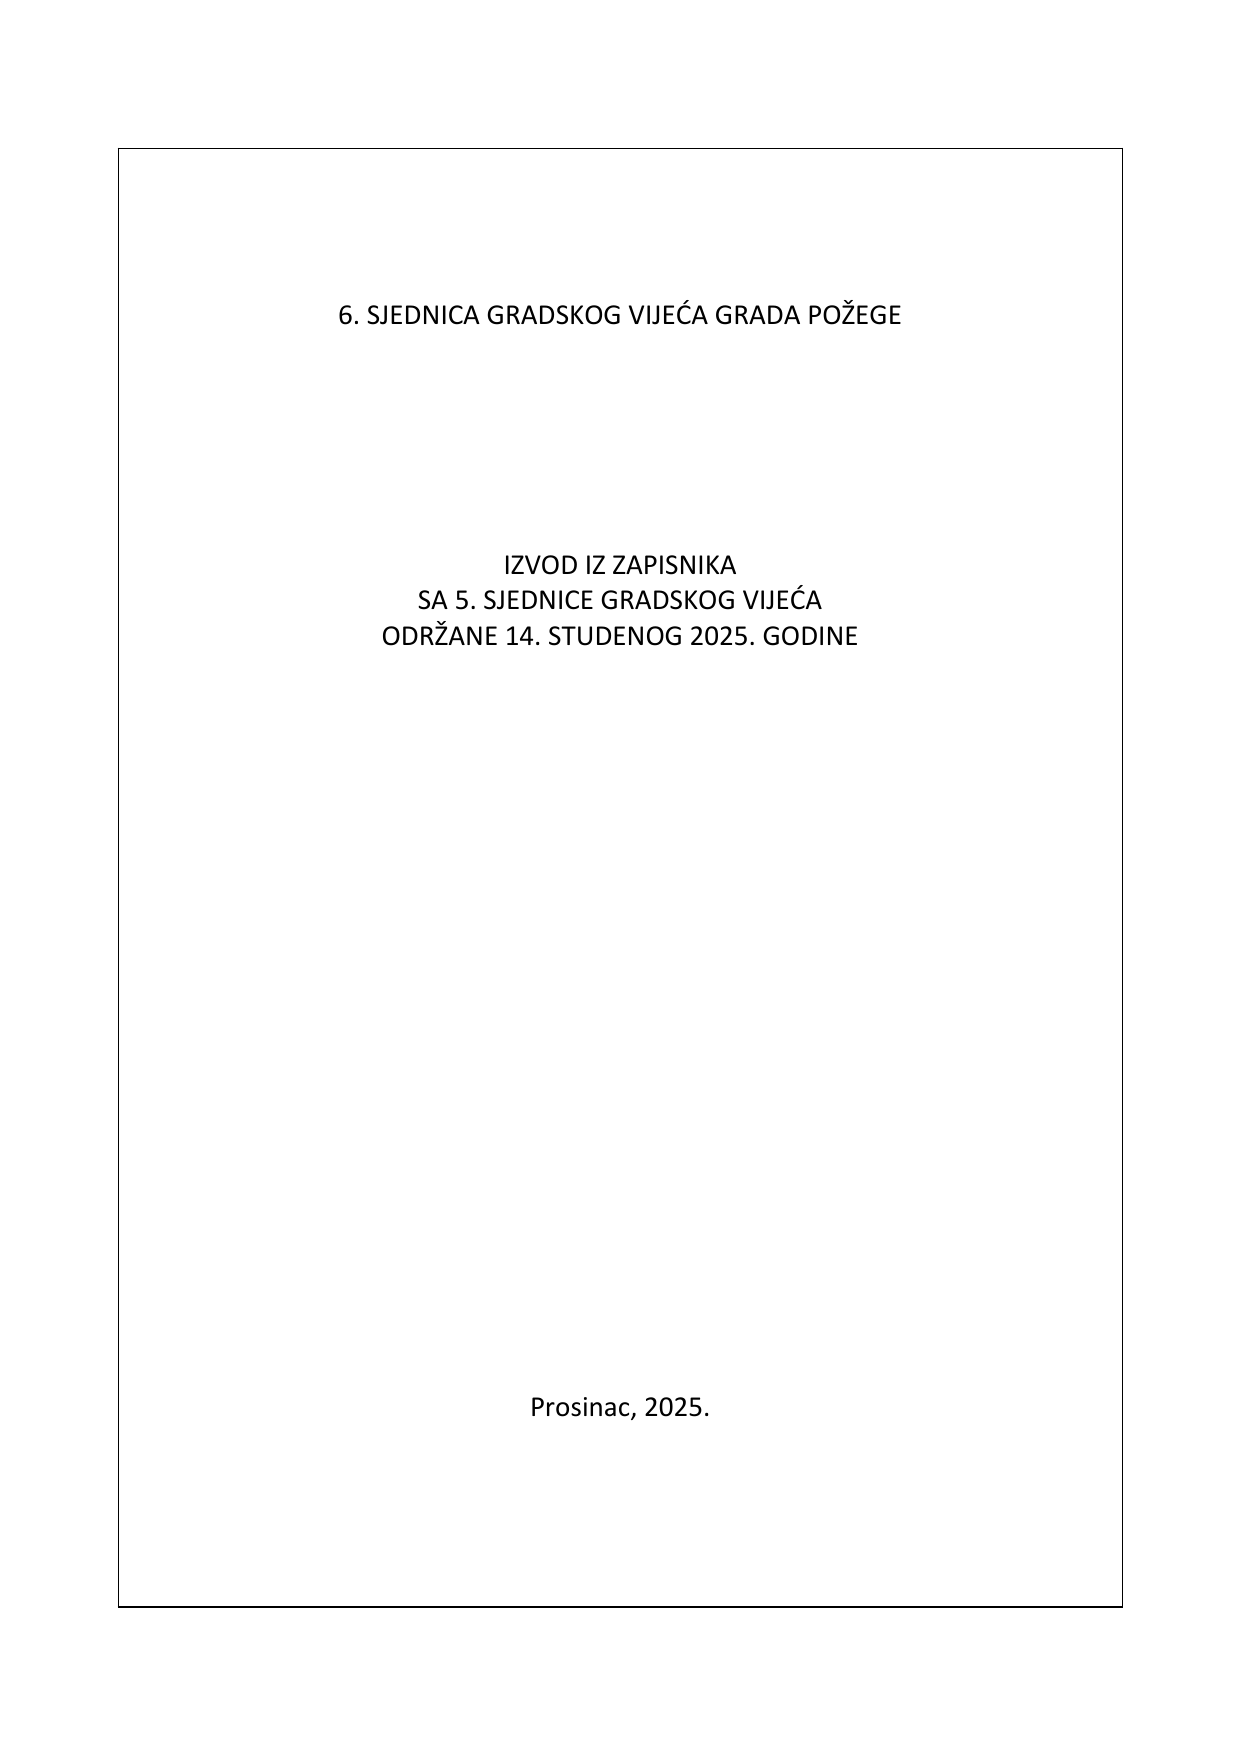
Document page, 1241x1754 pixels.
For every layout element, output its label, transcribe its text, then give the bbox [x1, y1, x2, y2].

table_header 6. SJEDNICA GRADSKOG VIJEĆA GRADA POŽEGE IZVOD IZ ZAPISNIKA SA 5. SJEDNICE GRADSKOG VIJEĆA ODRŽANE 14. STUDENOG 2025. GODINE Prosinac, 2025. [119, 149, 1122, 1606]
